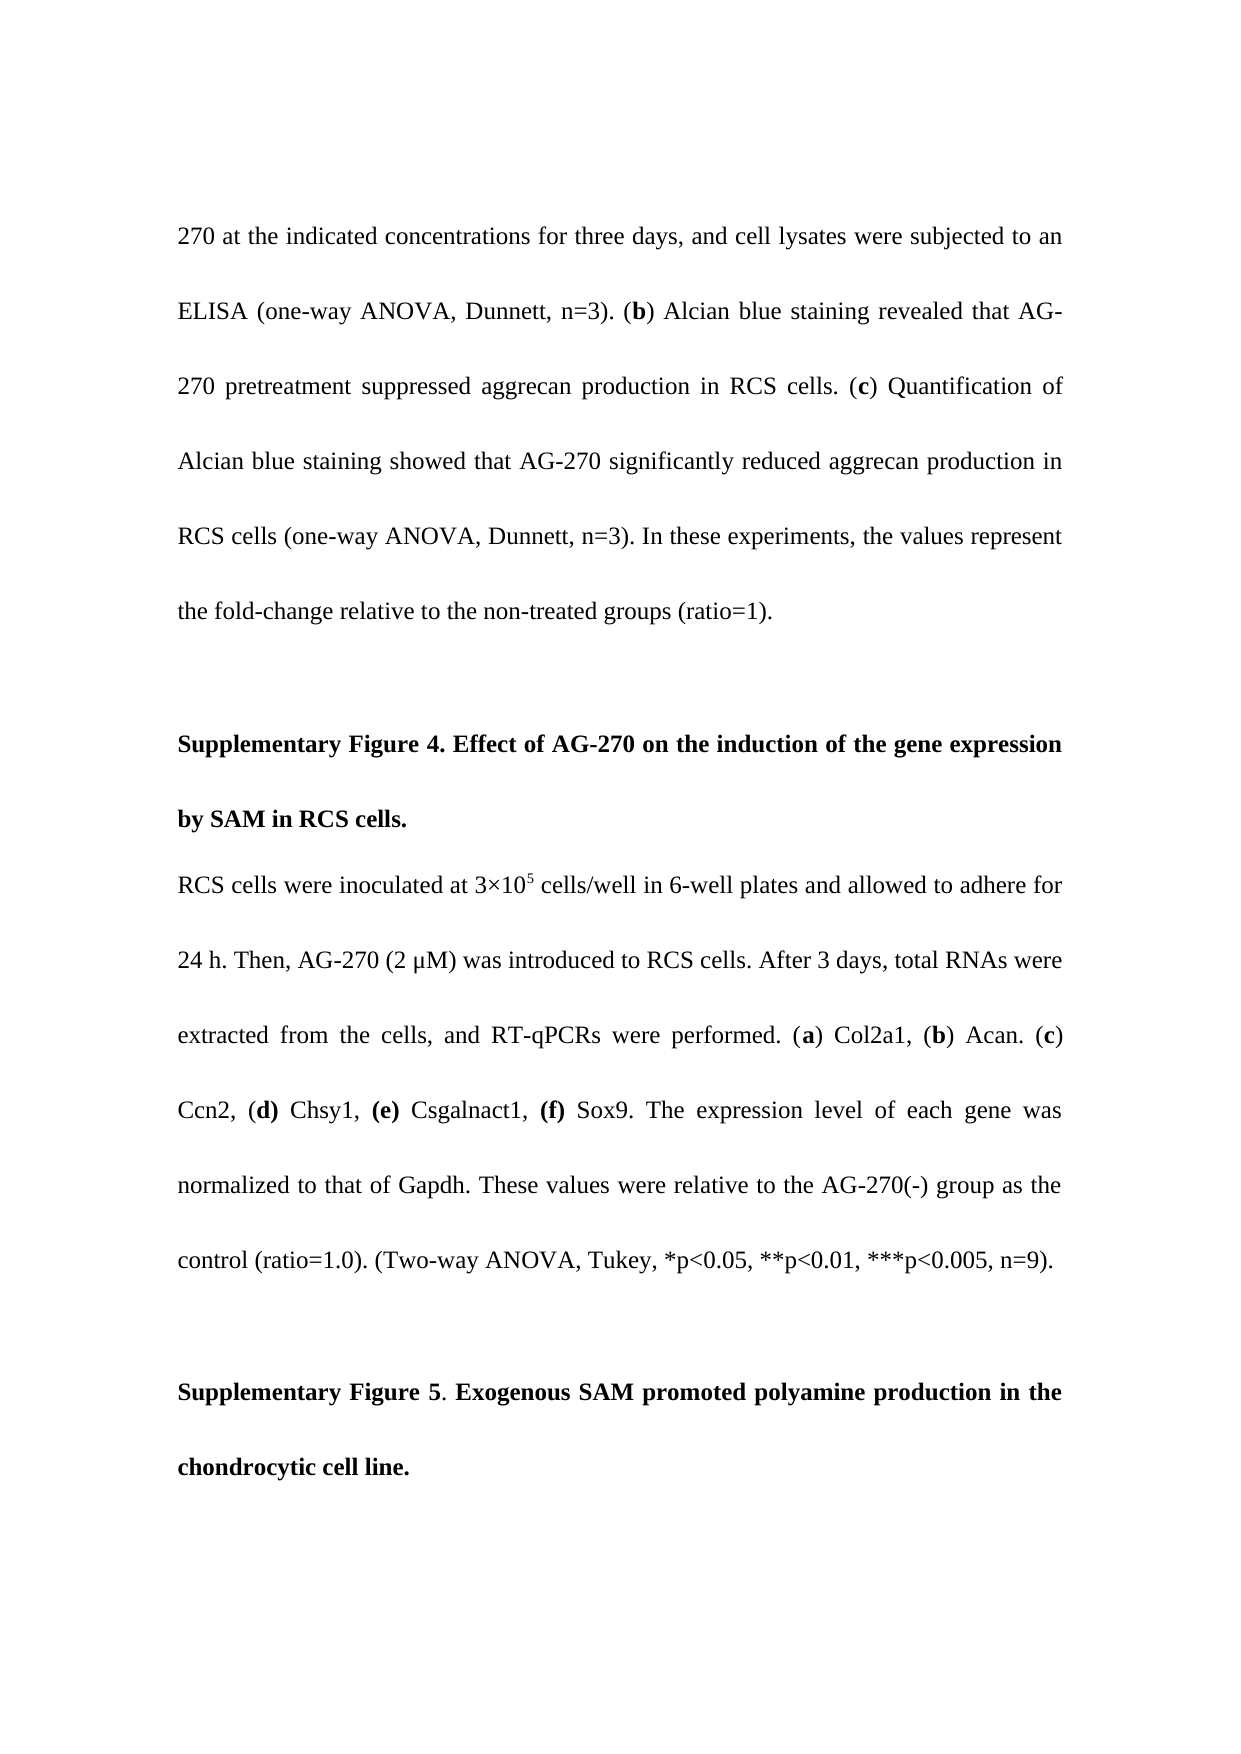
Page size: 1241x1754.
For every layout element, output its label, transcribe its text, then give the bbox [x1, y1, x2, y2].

text RCS cells were inoculated at 3×105 cells/well in 6-well plates and allowed to adhere for 24 h. Then, AG-270 (2 μM) was introduced to RCS cells. After 3 days, total RNAs were extracted from the cells, and RT-qPCRs were performed. (a) Col2a1, (b) Acan. (c) Ccn2, (d) Chsy1, (e) Csgalnact1, (f) Sox9. The expression level of each gene was normalized to that of Gapdh. These values were relative to the AG-270(-) group as the control (ratio=1.0). (Two-way ANOVA, Tukey, *p<0.05, **p<0.01, ***p<0.005, n=9). [177, 866, 1063, 1278]
text Supplementary Figure 5. Exogenous SAM promoted polyamine production in the chondrocytic cell line. [177, 1373, 1063, 1486]
text Supplementary Figure 4. Effect of AG-270 on the induction of the gene expression by SAM in RCS cells. [177, 724, 1063, 837]
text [177, 217, 1063, 629]
